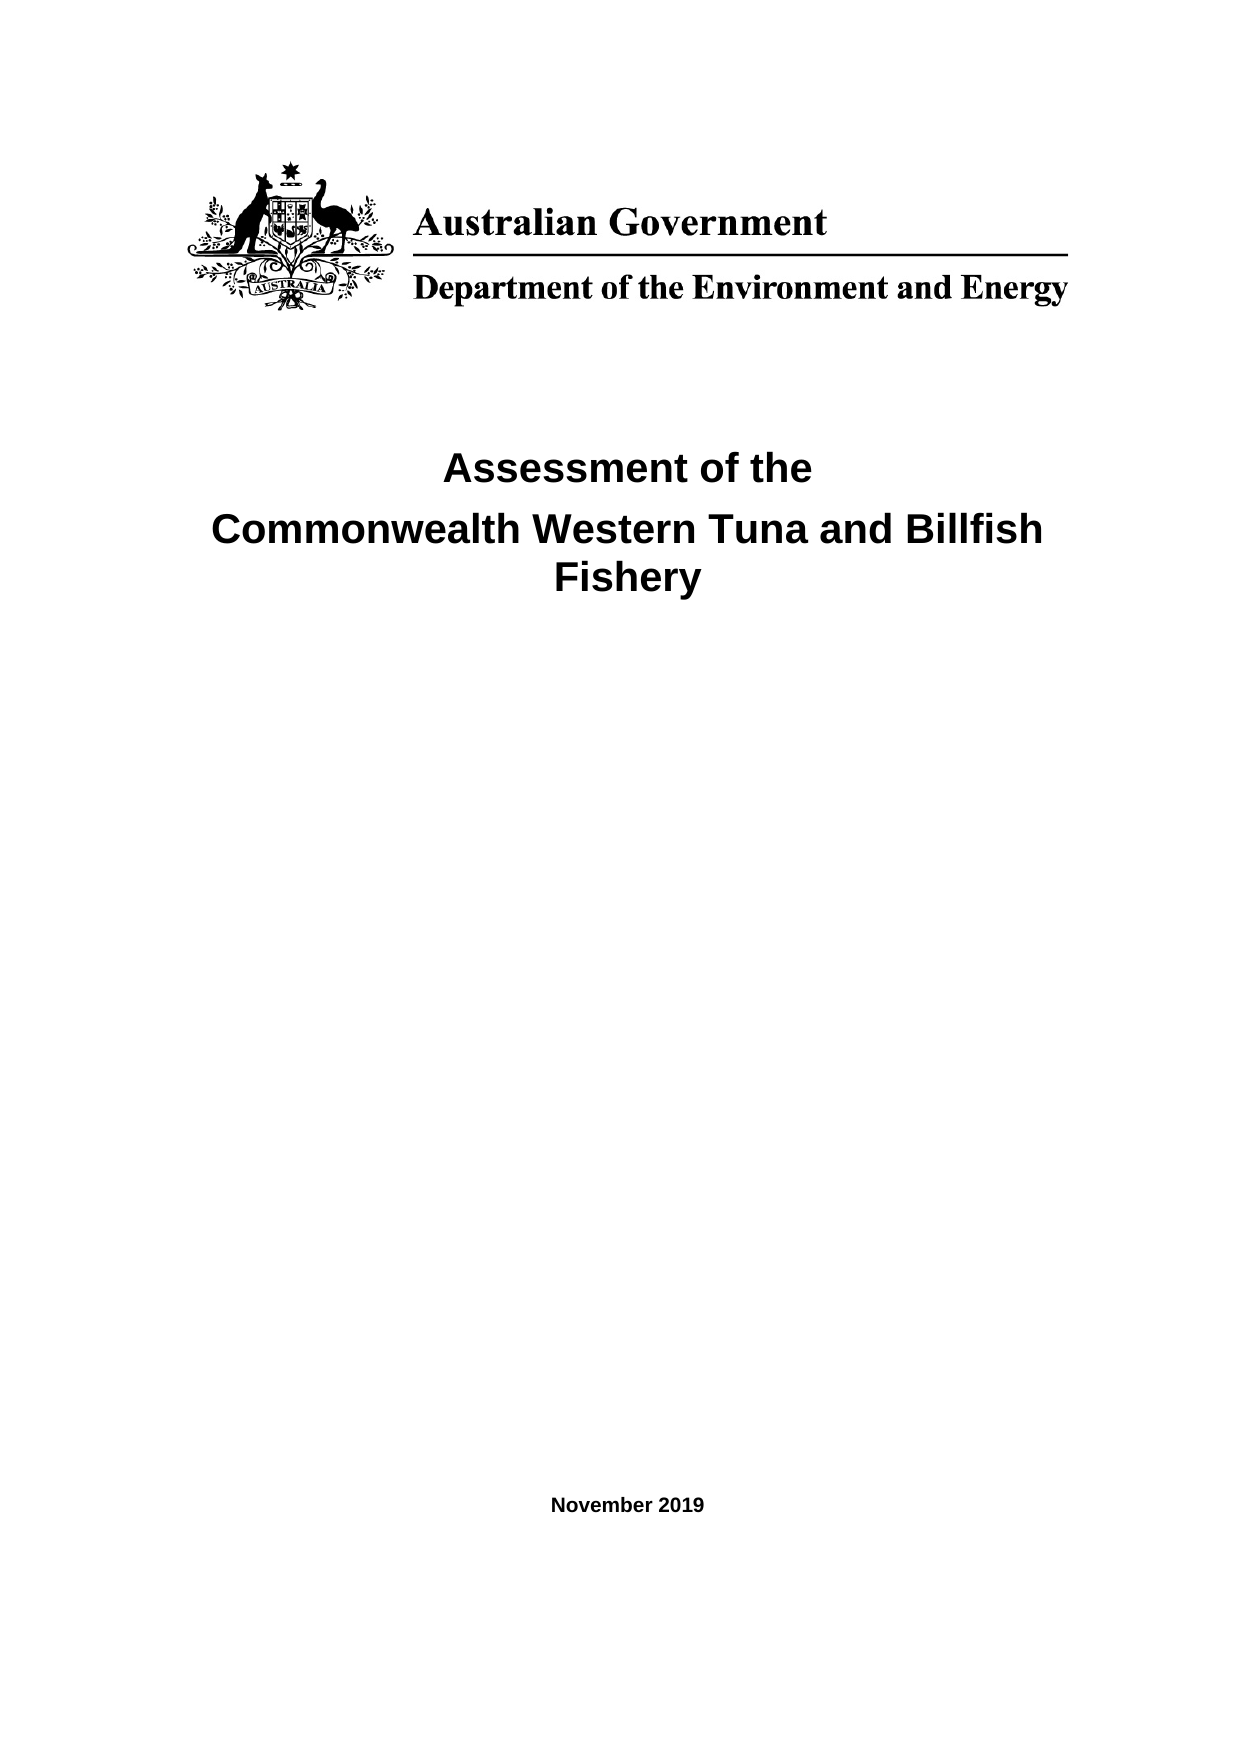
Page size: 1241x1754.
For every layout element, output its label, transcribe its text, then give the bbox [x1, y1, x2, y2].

picture [186, 160, 1069, 311]
subtitle Commonwealth Western Tuna and Billfish Fishery [148, 504, 1107, 600]
subtitle November 2019 [148, 1493, 1107, 1517]
text Assessment of the [148, 443, 1107, 491]
